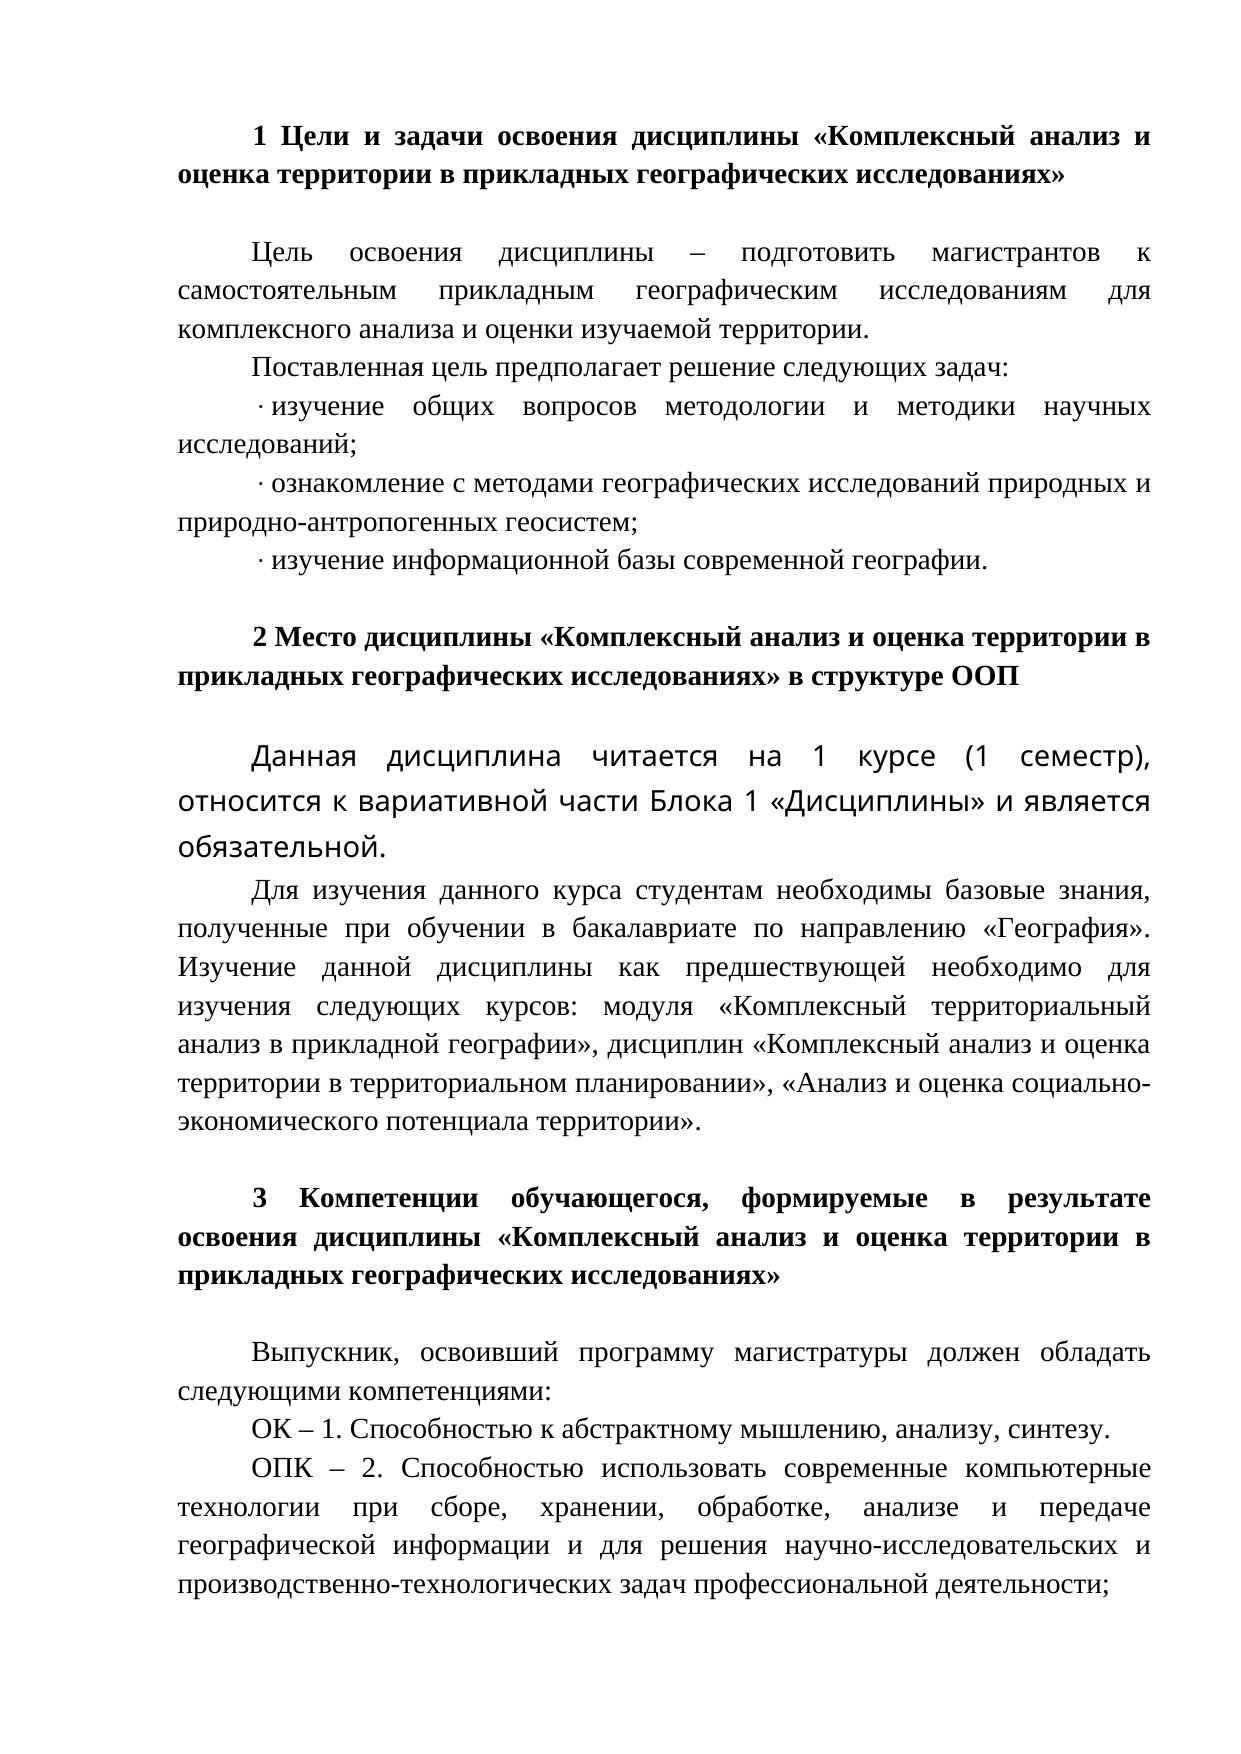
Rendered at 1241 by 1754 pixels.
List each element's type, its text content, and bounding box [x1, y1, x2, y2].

list изучение информационной базы современной географии. [177, 542, 1152, 576]
text Для изучения данного курса студентам необходимы базовые знания, полученные при обучении в бакалавриате по направлению «География». Изучение данной дисциплины как предшествующей необходимо для изучения следующих курсов: модуля «Комплексный территориальный анализ в прикладной географии», дисциплин «Комплексный анализ и оценка территории в территориальном планировании», «Анализ и оценка социально-экономического потенциала территории». [177, 872, 1152, 1137]
text Данная дисциплина читается на 1 курсе (1 семестр), относится к вариативной части Блока 1 «Дисциплины» и является обязательной. [177, 735, 1152, 866]
list ознакомление с методами географических исследований природных и природно-антропогенных геосистем; [177, 465, 1152, 537]
text Поставленная цель предполагает решение следующих задач: [177, 349, 1152, 383]
text 2 Место дисциплины «Комплексный анализ и оценка территории в прикладных географических исследованиях» в структуре ООП [177, 619, 1152, 692]
text Цель освоения дисциплины – подготовить магистрантов к самостоятельным прикладным географическим исследованиям для комплексного анализа и оценки изучаемой территории. [177, 234, 1152, 344]
text 3 Компетенции обучающегося, формируемые в результате освоения дисциплины «Комплексный анализ и оценка территории в прикладных географических исследованиях» [177, 1180, 1152, 1291]
text Выпускник, освоивший программу магистратуры должен обладать следующими компетенциями: [177, 1334, 1152, 1407]
text ОК – 1. Способностью к абстрактному мышлению, анализу, синтезу. [177, 1412, 1152, 1445]
text 1 Цели и задачи освоения дисциплины «Комплексный анализ и оценка территории в прикладных географических исследованиях» [177, 118, 1152, 190]
text ОПК – 2. Способностью использовать современные компьютерные технологии при сборе, хранении, обработке, анализе и передаче географической информации и для решения научно-исследовательских и производственно-технологических задач профессиональной деятельности; [177, 1450, 1152, 1599]
list изучение общих вопросов методологии и методики научных исследований; [177, 388, 1152, 460]
